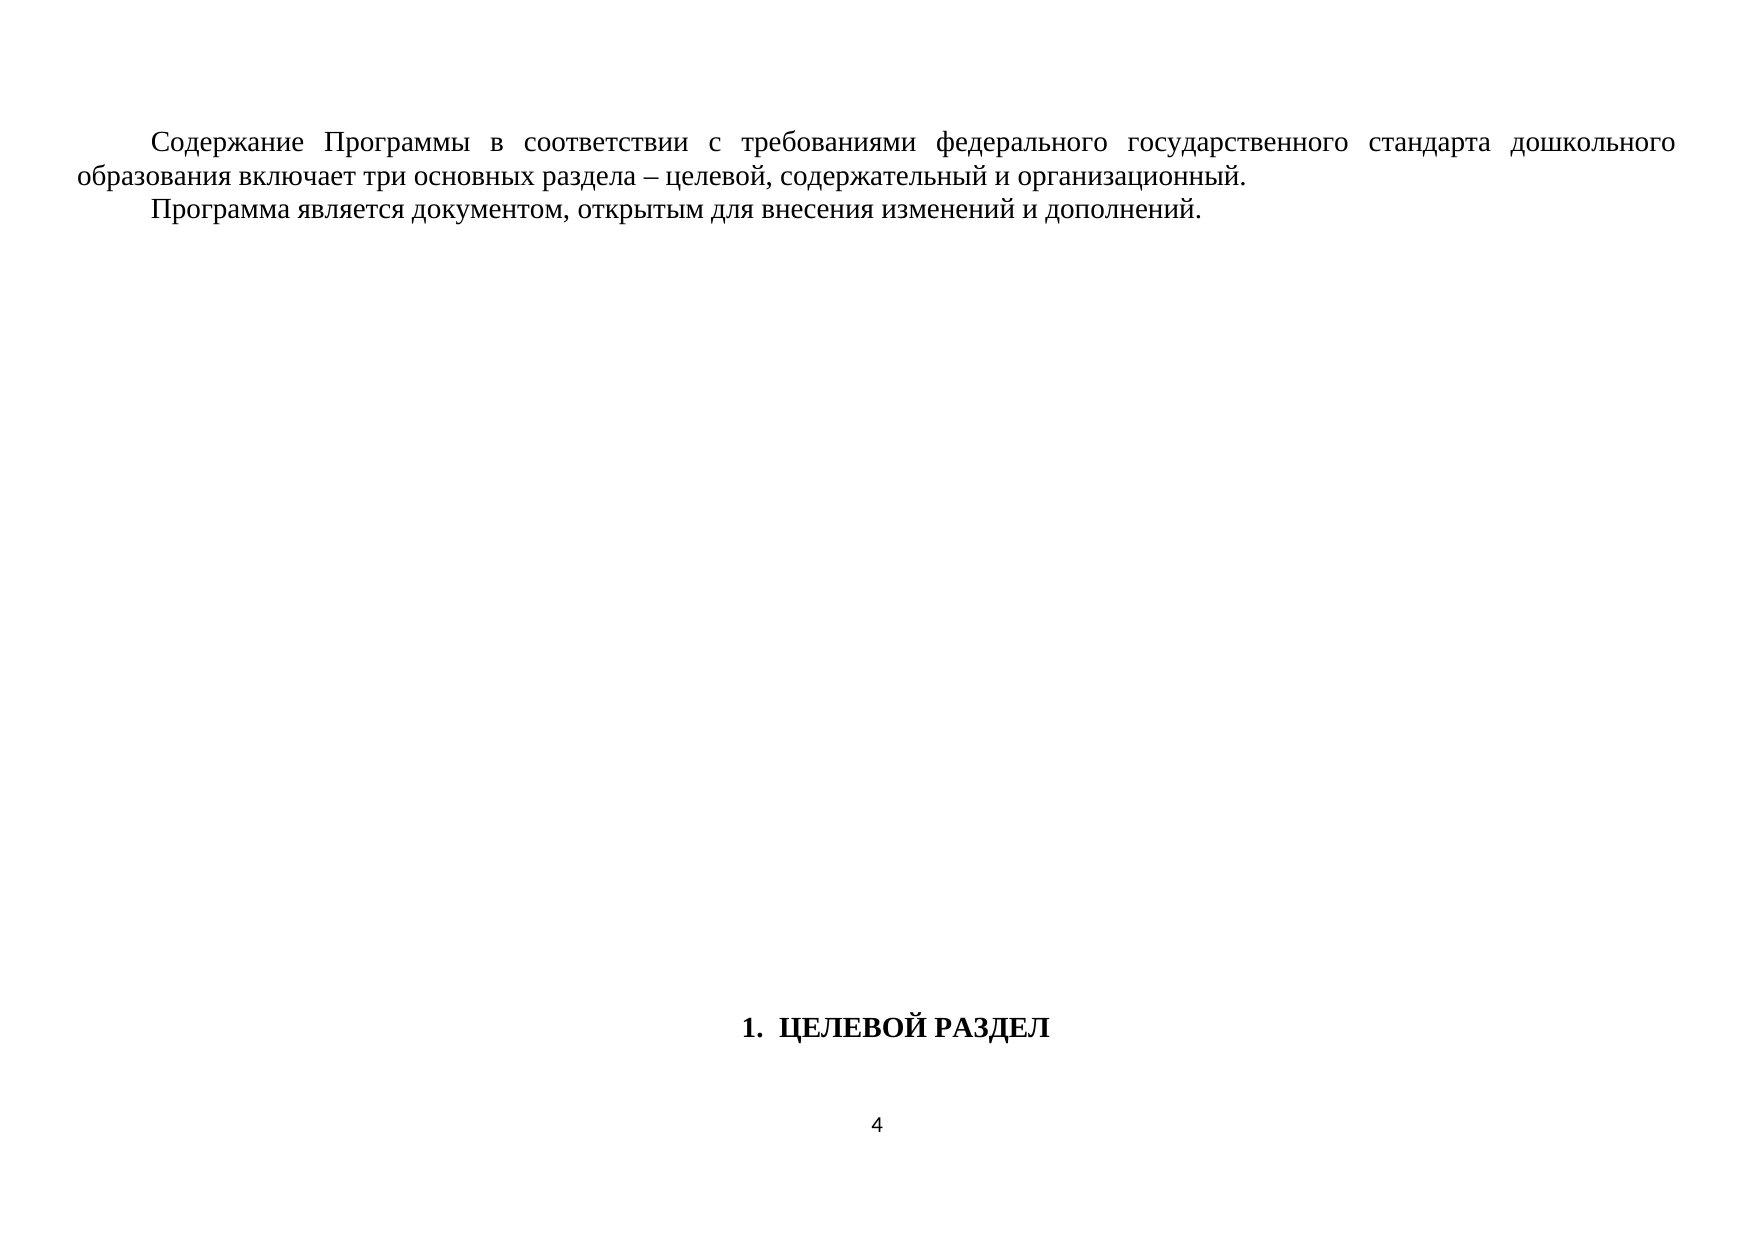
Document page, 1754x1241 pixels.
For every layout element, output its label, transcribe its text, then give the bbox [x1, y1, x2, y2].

list ЦЕЛЕВОЙ РАЗДЕЛ [114, 1011, 1677, 1044]
text Программа является документом, открытым для внесения изменений и дополнений. [77, 191, 1677, 225]
text Содержание Программы в соответствии с требованиями федерального государственного стандарта дошкольного образования включает три основных раздела – целевой, содержательный и организационный. [77, 124, 1677, 191]
